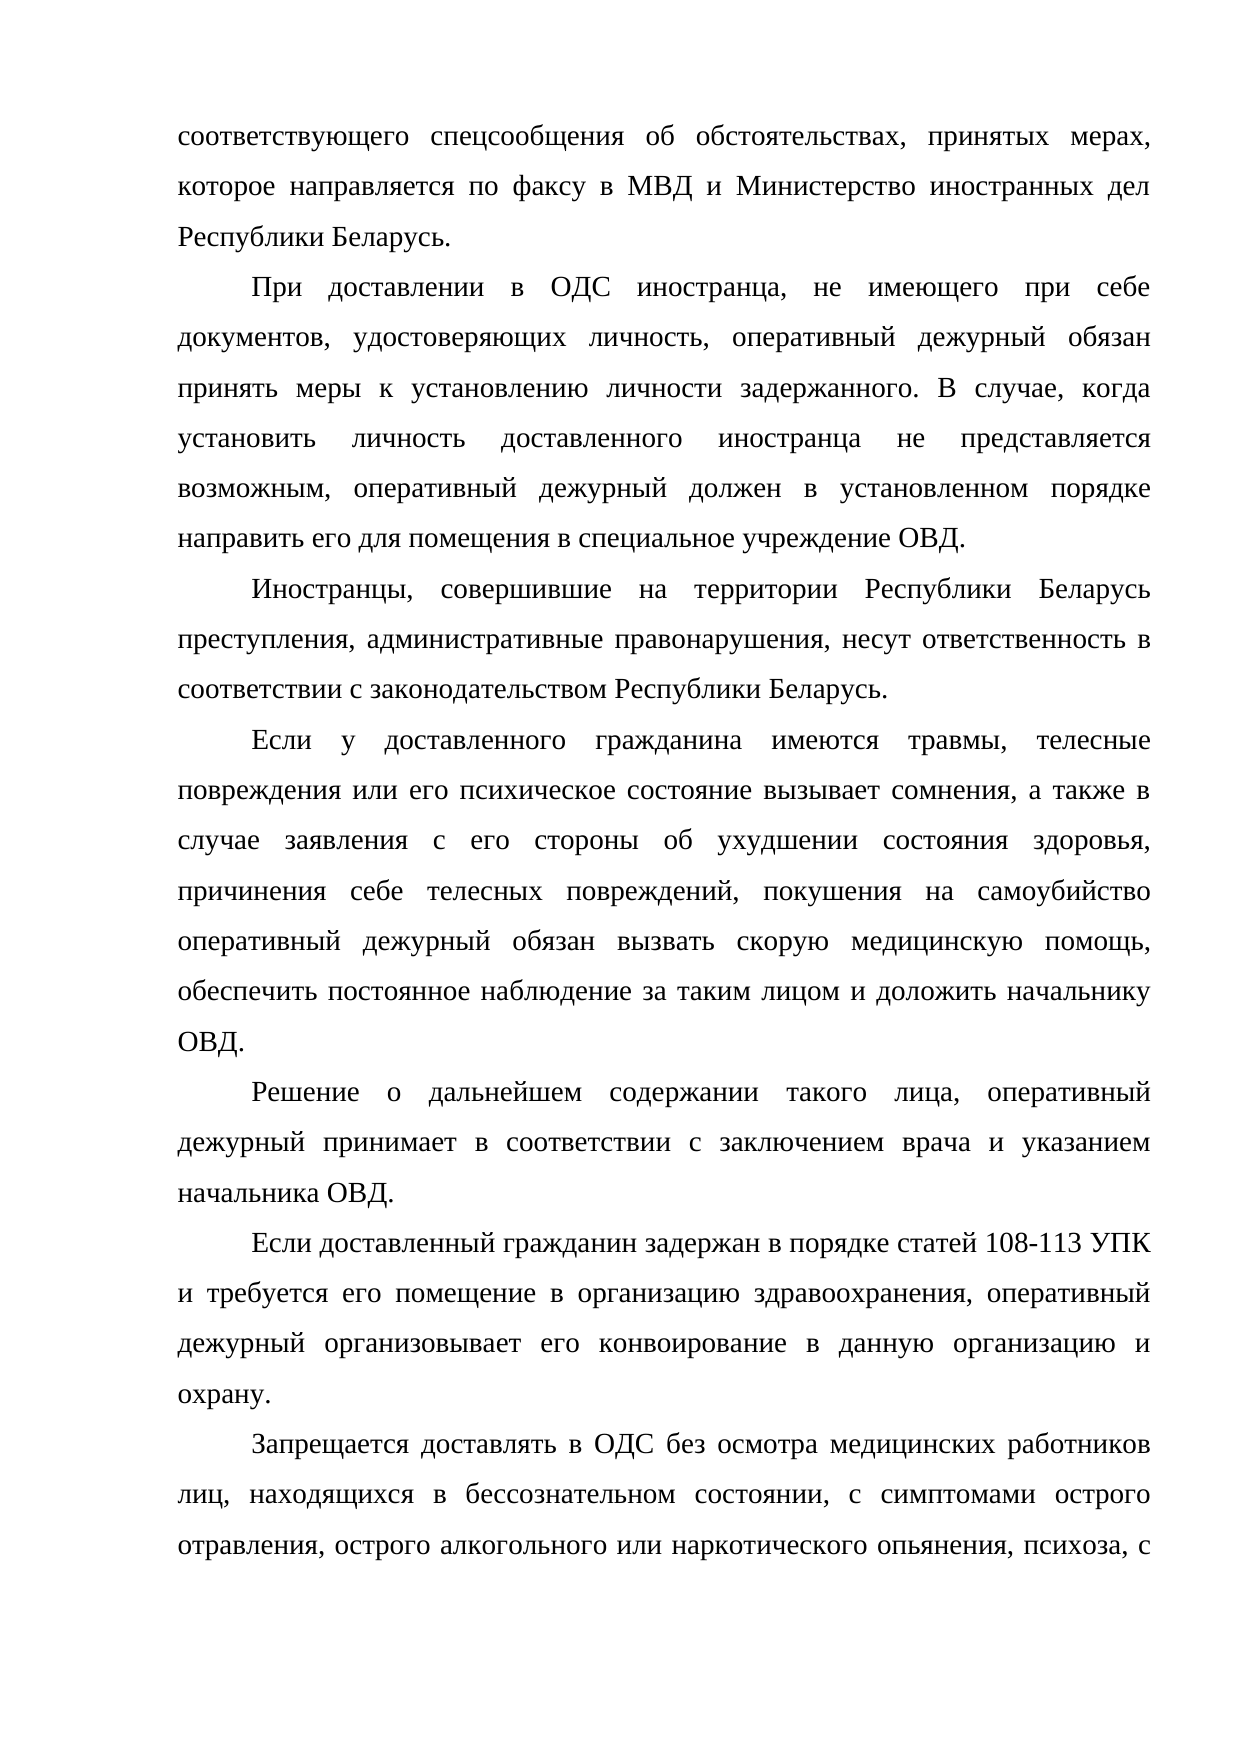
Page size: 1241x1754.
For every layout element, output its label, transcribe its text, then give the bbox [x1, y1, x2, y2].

text Решение о дальнейшем содержании такого лица, оперативный дежурный принимает в соответствии с заключением врача и указанием начальника ОВД. [177, 1074, 1152, 1208]
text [177, 118, 1152, 252]
text При доставлении в ОДС иностранца, не имеющего при себе документов, удостоверяющих личность, оперативный дежурный обязан принять меры к установлению личности задержанного. В случае, когда установить личность доставленного иностранца не представляется возможным, оперативный дежурный должен в установленном порядке направить его для помещения в специальное учреждение ОВД. [177, 269, 1152, 554]
text Если у доставленного гражданина имеются травмы, телесные повреждения или его психическое состояние вызывает сомнения, а также в случае заявления с его стороны об ухудшении состояния здоровья, причинения себе телесных повреждений, покушения на самоубийство оперативный дежурный обязан вызвать скорую медицинскую помощь, обеспечить постоянное наблюдение за таким лицом и доложить начальнику ОВД. [177, 722, 1152, 1057]
text Иностранцы, совершившие на территории Республики Беларусь преступления, административные правонарушения, несут ответственность в соответствии с законодательством Республики Беларусь. [177, 571, 1152, 705]
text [177, 1426, 1152, 1560]
text Если доставленный гражданин задержан в порядке статей 108-113 УПК и требуется его помещение в организацию здравоохранения, оперативный дежурный организовывает его конвоирование в данную организацию и охрану. [177, 1225, 1152, 1409]
